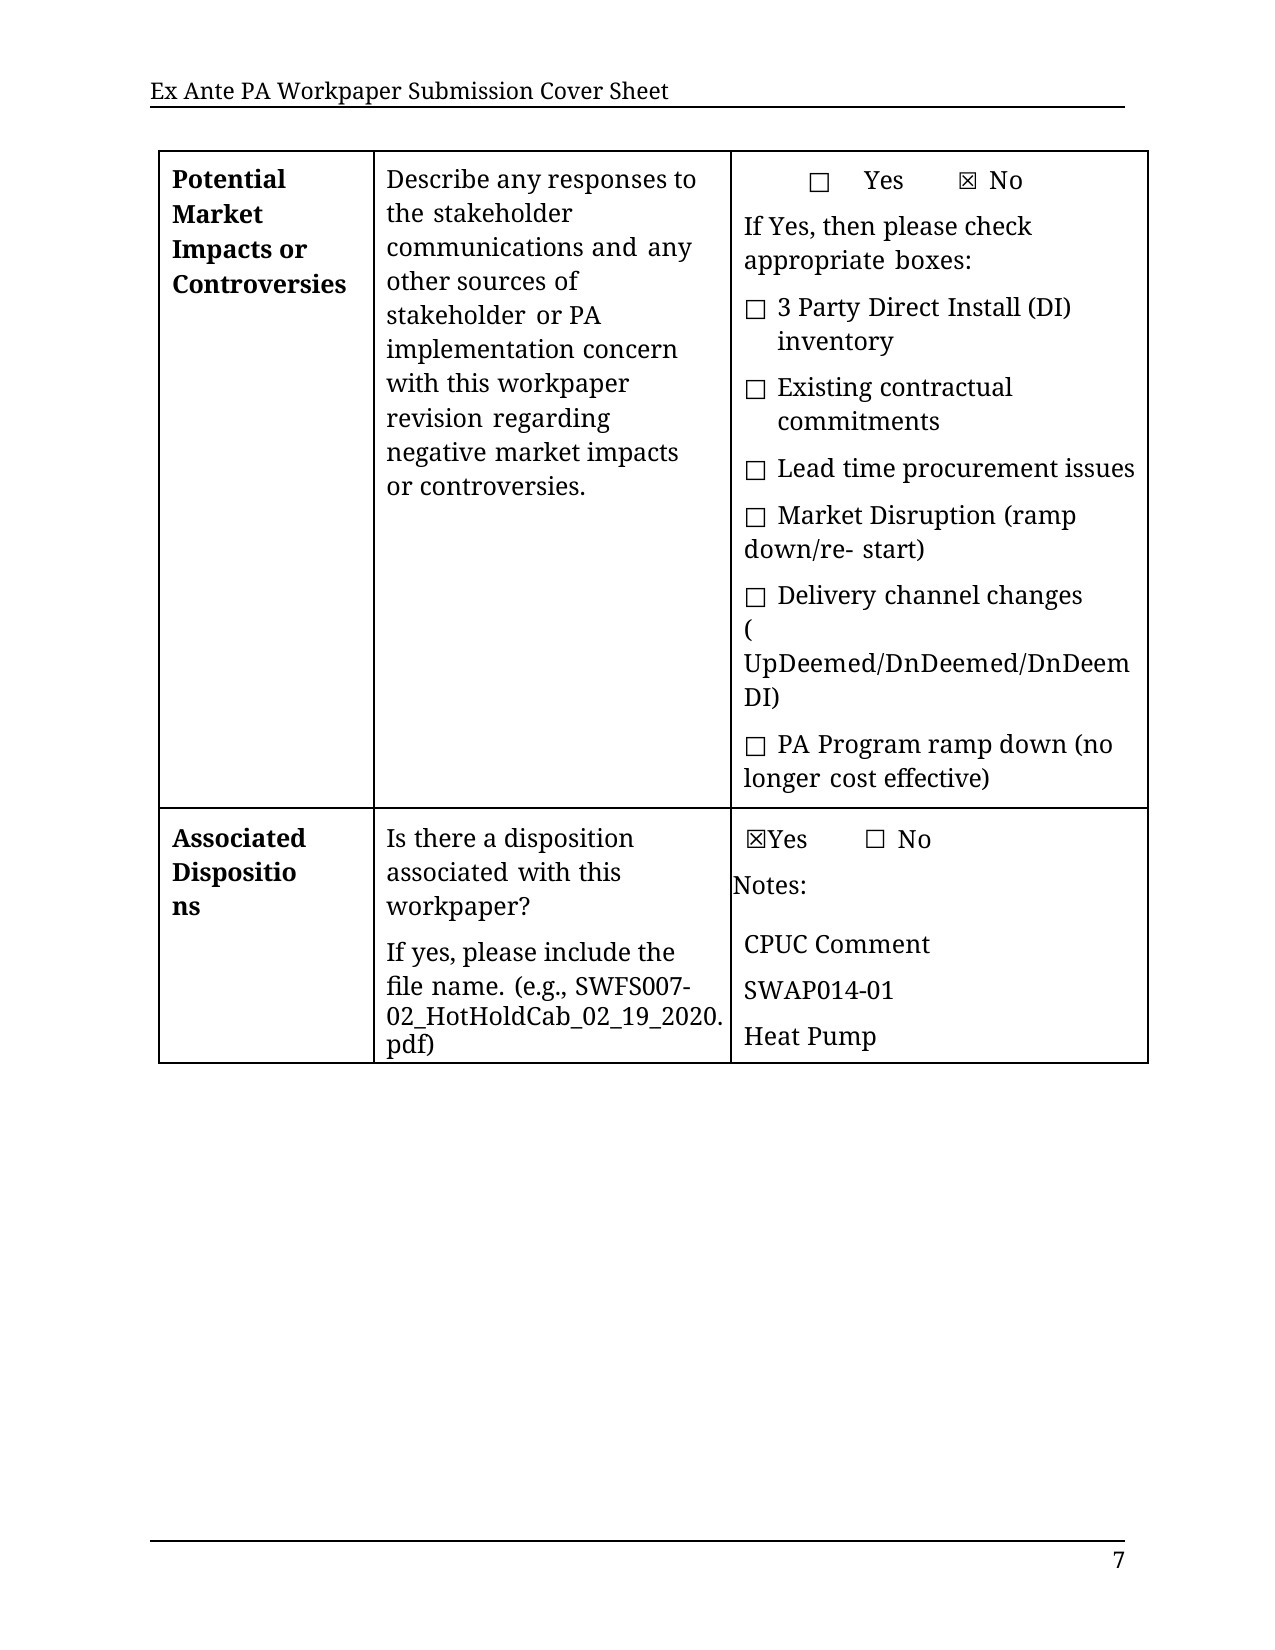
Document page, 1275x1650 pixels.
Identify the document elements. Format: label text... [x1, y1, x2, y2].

table_cell Yes No Notes: CPUC Comment SWAP014-01 Heat Pump Dryer.docx on 12/3/2019 [732, 809, 1147, 1062]
table_cell Yes No If Yes, then please check appropriate boxes: 3 Party Direct Install (DI) inventory Existing contractual commitments Lead time procurement issues Market Disruption (ramp down/re- start) Delivery channel changes (UpDeemed/DnDeemed/DnDeemDI) PA Program ramp down (no longer cost effective) Other (please detail) Notes: [732, 152, 1147, 807]
table_cell Is there a disposition associated with this workpaper? If yes, please include the file name. (e.g., SWFS007- 02_HotHoldCab_02_19_2020.pdf) [375, 809, 730, 1062]
table_cell Associated Dispositions [160, 809, 373, 1062]
table_cell Describe any responses to the stakeholder communications and any other sources of stakeholder or PA implementation concern with this workpaper revision regarding negative market impacts or controversies. [375, 152, 730, 807]
table_cell Potential Market Impacts or Controversies [160, 152, 373, 807]
